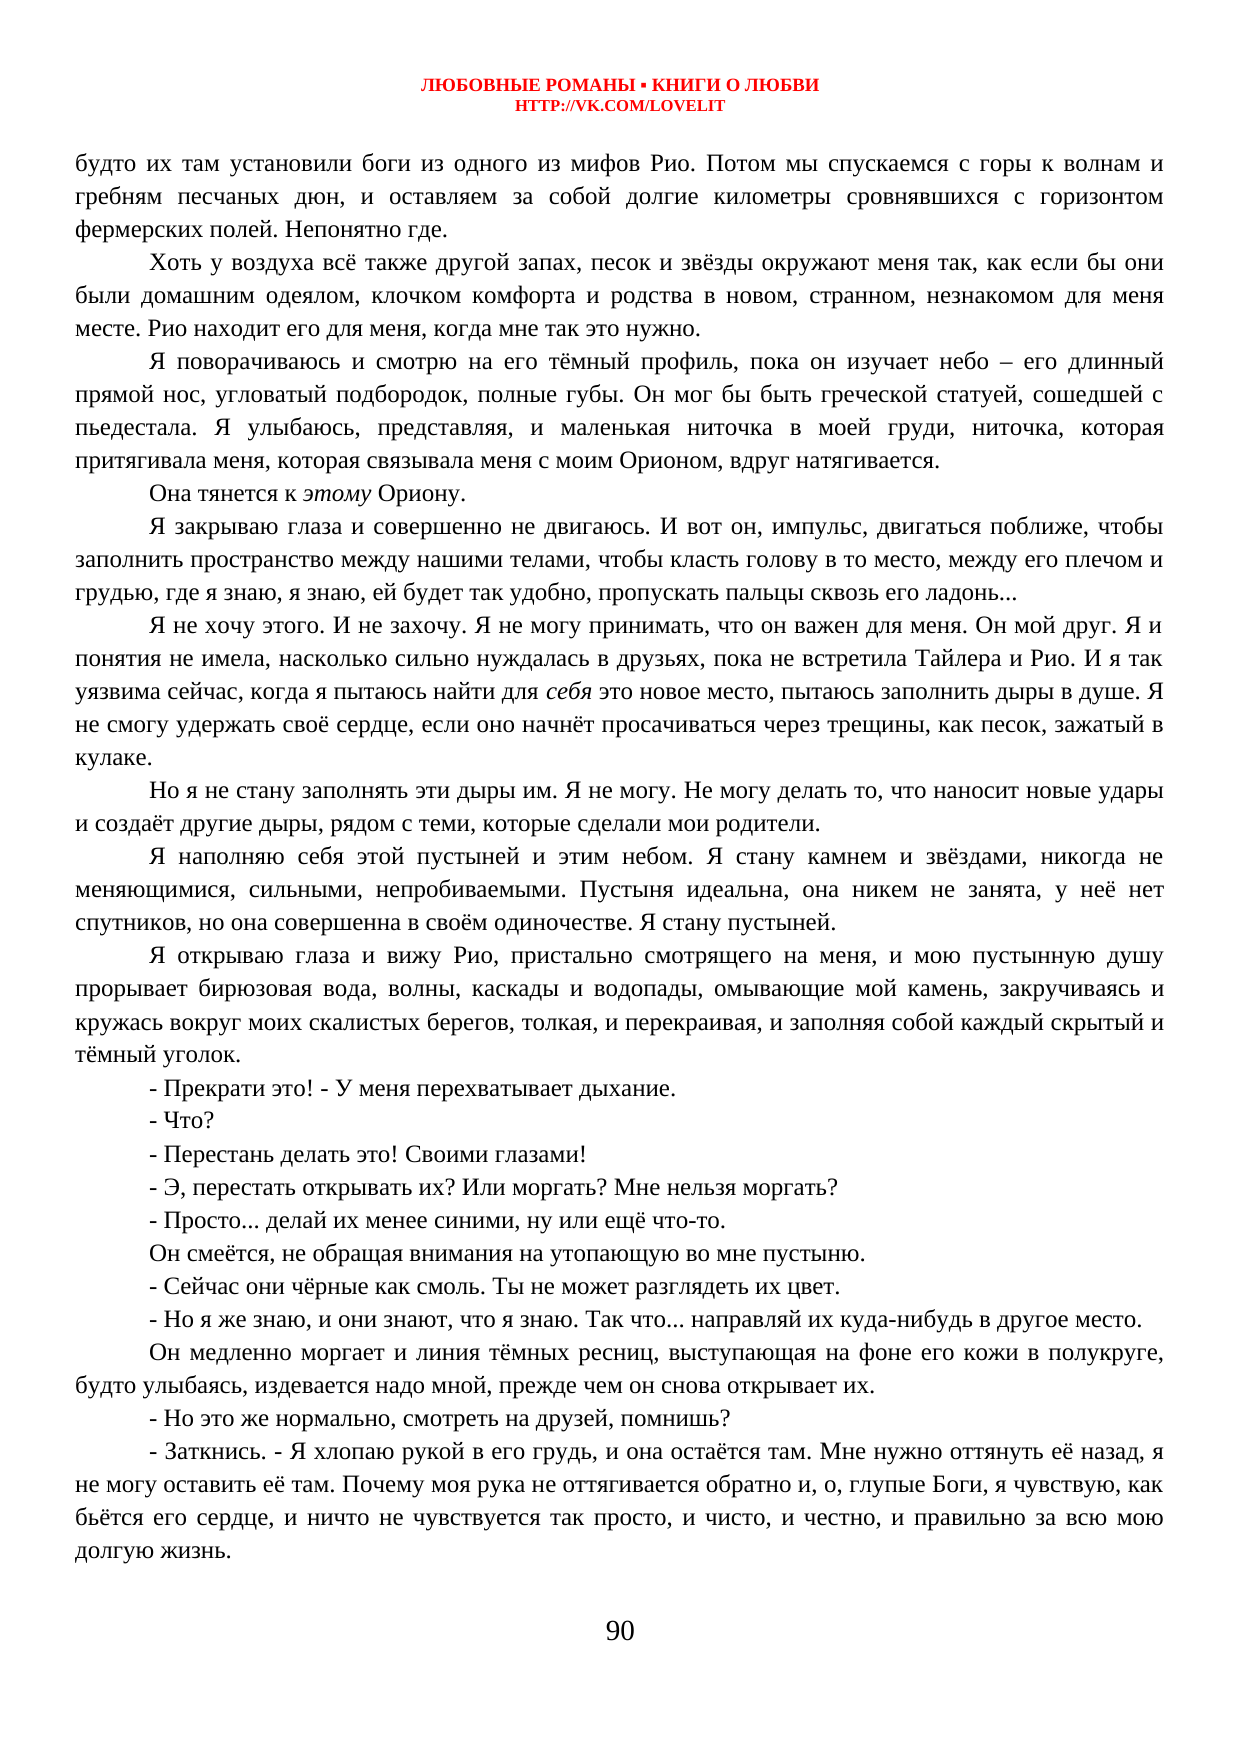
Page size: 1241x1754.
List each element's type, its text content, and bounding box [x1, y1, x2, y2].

text - Но это же нормально, смотреть на друзей, помнишь? [75, 1403, 1165, 1432]
text Он смеётся, не обращая внимания на утопающую во мне пустыню. [75, 1238, 1165, 1266]
text - Заткнись. - Я хлопаю рукой в его грудь, и она остаётся там. Мне нужно оттянуть её назад, я не могу оставить её там. Почему моя рука не оттягивается обратно и, о, глупые Боги, я чувствую, как бьётся его сердце, и ничто не чувствуется так просто, и чисто, и честно, и правильно за всю мою долгую жизнь. [75, 1436, 1165, 1564]
text - Э, перестать открывать их? Или моргать? Мне нельзя моргать? [75, 1172, 1165, 1200]
text - Сейчас они чёрные как смоль. Ты не может разглядеть их цвет. [75, 1271, 1165, 1299]
text - Что? [75, 1106, 1165, 1134]
text Я закрываю глаза и совершенно не двигаюсь. И вот он, импульс, двигаться поближе, чтобы заполнить пространство между нашими телами, чтобы класть голову в то место, между его плечом и грудью, где я знаю, я знаю, ей будет так удобно, пропускать пальцы сквозь его ладонь... [75, 511, 1165, 606]
text - Прекрати это! - У меня перехватывает дыхание. [75, 1073, 1165, 1101]
text Хоть у воздуха всё также другой запах, песок и звёзды окружают меня так, как если бы они были домашним одеялом, клочком комфорта и родства в новом, странном, незнакомом для меня месте. Рио находит его для меня, когда мне так это нужно. [75, 247, 1165, 342]
text - Но я же знаю, и они знают, что я знаю. Так что... направляй их куда-нибудь в другое место. [75, 1304, 1165, 1332]
text - Перестань делать это! Своими глазами! [75, 1139, 1165, 1167]
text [75, 148, 1165, 243]
text Я открываю глаза и вижу Рио, пристально смотрящего на меня, и мою пустынную душу прорывает бирюзовая вода, волны, каскады и водопады, омывающие мой камень, закручиваясь и кружась вокруг моих скалистых берегов, толкая, и перекраивая, и заполняя собой каждый скрытый и тёмный уголок. [75, 941, 1165, 1068]
text Я наполняю себя этой пустыней и этим небом. Я стану камнем и звёздами, никогда не меняющимися, сильными, непробиваемыми. Пустыня идеальна, она никем не занята, у неё нет спутников, но она совершенна в своём одиночестве. Я стану пустыней. [75, 841, 1165, 936]
text Я не хочу этого. И не захочу. Я не могу принимать, что он важен для меня. Он мой друг. Я и понятия не имела, насколько сильно нуждалась в друзьях, пока не встретила Тайлера и Рио. И я так уязвима сейчас, когда я пытаюсь найти для себя это новое место, пытаюсь заполнить дыры в душе. Я не смогу удержать своё сердце, если оно начнёт просачиваться через трещины, как песок, зажатый в кулаке. [75, 610, 1165, 771]
text - Просто... делай их менее синими, ну или ещё что-то. [75, 1205, 1165, 1233]
text Она тянется к этому Ориону. [75, 478, 1165, 507]
text Я поворачиваюсь и смотрю на его тёмный профиль, пока он изучает небо – его длинный прямой нос, угловатый подбородок, полные губы. Он мог бы быть греческой статуей, сошедшей с пьедестала. Я улыбаюсь, представляя, и маленькая ниточка в моей груди, ниточка, которая притягивала меня, которая связывала меня с моим Орионом, вдруг натягивается. [75, 346, 1165, 474]
text Он медленно моргает и линия тёмных ресниц, выступающая на фоне его кожи в полукруге, будто улыбаясь, издевается надо мной, прежде чем он снова открывает их. [75, 1337, 1165, 1398]
text Но я не стану заполнять эти дыры им. Я не могу. Не могу делать то, что наносит новые удары и создаёт другие дыры, рядом с теми, которые сделали мои родители. [75, 775, 1165, 837]
